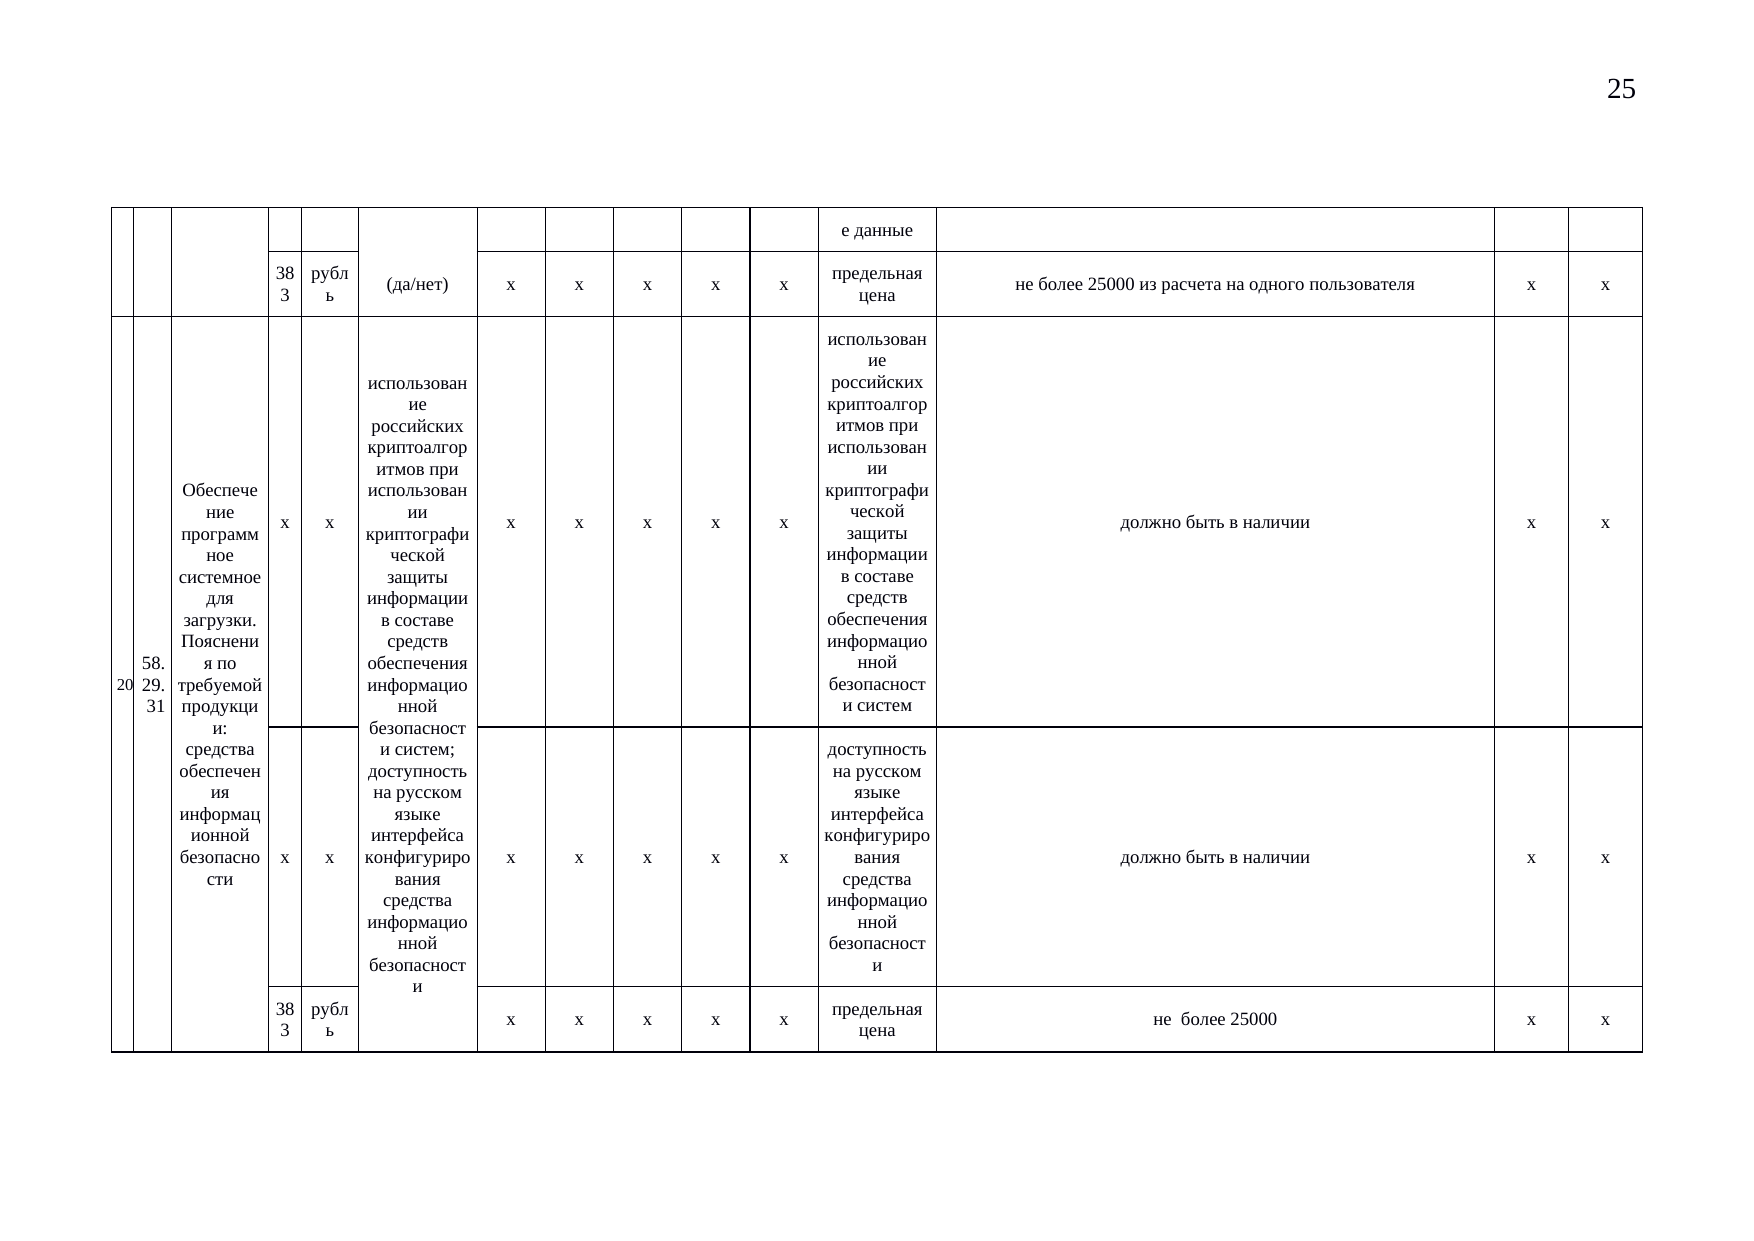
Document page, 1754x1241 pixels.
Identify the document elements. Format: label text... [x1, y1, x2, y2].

table_cell должно быть в наличии [937, 728, 1494, 986]
table_cell х [751, 252, 818, 316]
table_cell х [1495, 317, 1568, 726]
table_cell х [1569, 317, 1642, 726]
table_cell использование российских криптоалгоритмов при использовании криптографической защиты информации в составе средств обеспечения информационной безопасности систем; доступность на русском языке интерфейса конфигурирования средства информационной безопасности [359, 317, 477, 1051]
table_cell должно быть в наличии [937, 317, 1494, 726]
table_cell х [751, 728, 818, 986]
table_cell х [1495, 208, 1568, 251]
table_cell использование российских криптоалгоритмов при использовании криптографической защиты информации в составе средств обеспечения информационной безопасности систем [819, 317, 936, 726]
table_cell х [614, 252, 681, 316]
table_cell х [546, 728, 613, 986]
table_cell не более 25000 [937, 987, 1494, 1051]
table_cell х [1495, 987, 1568, 1051]
table_cell 383 [269, 252, 301, 316]
table_cell предельная цена [819, 987, 936, 1051]
table_cell х [478, 728, 545, 986]
table_cell х [478, 252, 545, 316]
table_cell х [269, 317, 301, 726]
table_cell х [682, 317, 749, 726]
table_cell х [682, 208, 749, 251]
table_cell рубль [302, 987, 358, 1051]
table_cell х [1569, 252, 1642, 316]
table_cell х [682, 728, 749, 986]
table_cell х [1569, 208, 1642, 251]
table_cell х [546, 317, 613, 726]
table_cell х [682, 987, 749, 1051]
table_cell х [546, 252, 613, 316]
table_cell х [614, 317, 681, 726]
table_cell х [751, 987, 818, 1051]
table_cell х [614, 208, 681, 251]
table_cell доступность на русском языке интерфейса конфигурирования средства информационной безопасности [819, 728, 936, 986]
table_cell х [478, 208, 545, 251]
table_cell х [1569, 987, 1642, 1051]
table_cell х [546, 987, 613, 1051]
table_cell 383 [269, 987, 301, 1051]
table_cell х [269, 208, 301, 251]
table_cell х [302, 317, 358, 726]
table_cell х [751, 317, 818, 726]
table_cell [819, 208, 936, 251]
table_cell рубль [302, 252, 358, 316]
table_cell х [302, 208, 358, 251]
table_cell х [614, 728, 681, 986]
table_cell х [546, 208, 613, 251]
table_cell х [1495, 252, 1568, 316]
table_cell х [682, 252, 749, 316]
table_cell х [269, 728, 301, 986]
table_cell х [1495, 728, 1568, 986]
table_cell 58.29.31 [134, 317, 171, 1051]
table_cell х [478, 317, 545, 726]
table_cell предельная цена [819, 252, 936, 316]
table_cell да [937, 208, 1494, 251]
table_cell 20 [112, 317, 133, 1051]
table_cell не более 25000 из расчета на одного пользователя [937, 252, 1494, 316]
table_cell Обеспечение программное системное для загрузки. Пояснения по требуемой продукции: средства обеспечения информационной безопасности [172, 317, 268, 1051]
table_cell х [478, 987, 545, 1051]
table_cell х [1569, 728, 1642, 986]
table_cell х [614, 987, 681, 1051]
table_cell х [302, 728, 358, 986]
table_cell х [751, 208, 818, 251]
